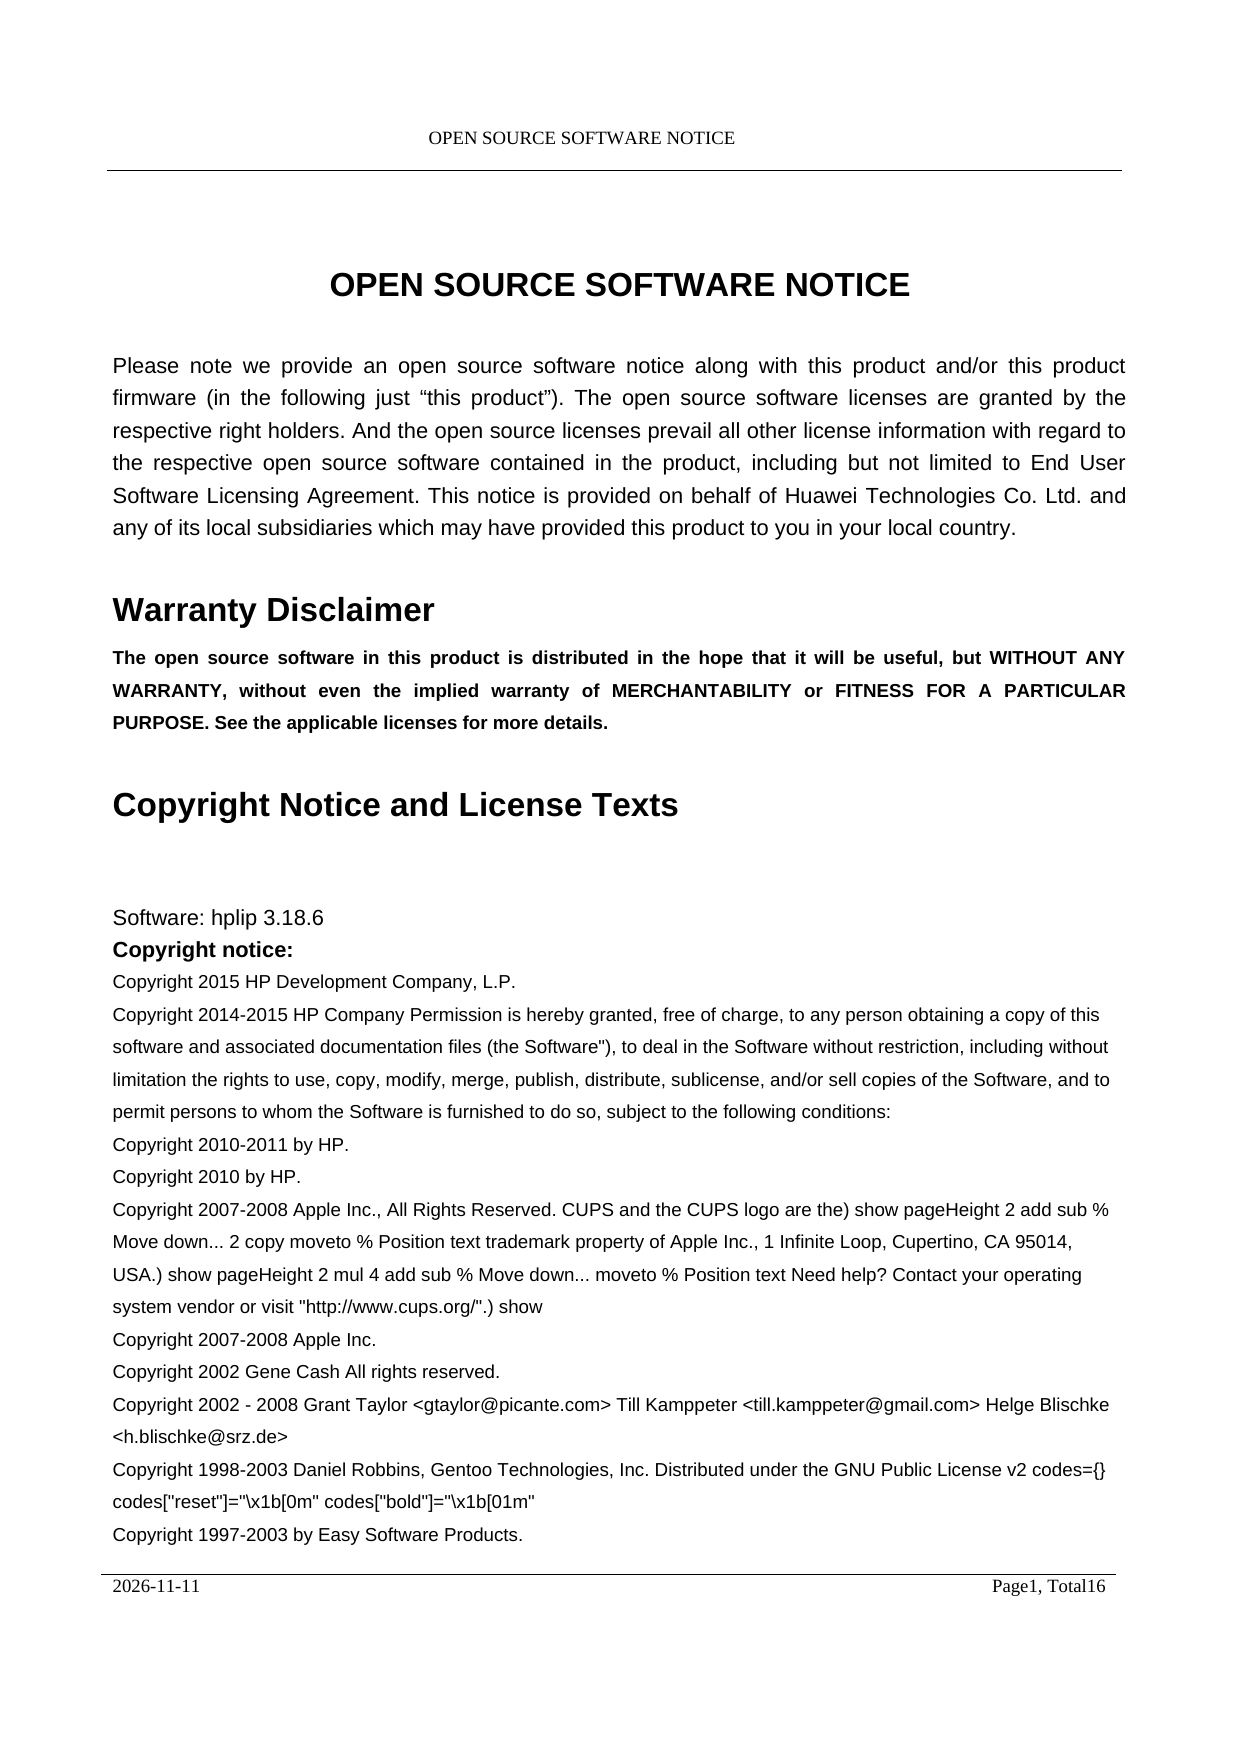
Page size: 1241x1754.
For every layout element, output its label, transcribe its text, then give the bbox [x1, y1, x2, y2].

text Copyright 1998-2003 Daniel Robbins, Gentoo Technologies, Inc. Distributed under the GNU Public License v2 codes={} codes["reset"]="\x1b[0m" codes["bold"]="\x1b[01m" [112, 1453, 1128, 1518]
text Please note we provide an open source software notice along with this product and/or this product firmware (in the following just “this product”). The open source software licenses are granted by the respective right holders. And the open source licenses prevail all other license information with regard to the respective open source software contained in the product, including but not limited to End User Software Licensing Agreement. This notice is provided on behalf of Huawei Technologies Co. Ltd. and any of its local subsidiaries which may have provided this product to you in your local country. [112, 349, 1128, 544]
text Copyright 2007-2008 Apple Inc. [112, 1323, 1128, 1356]
text Copyright 2010-2011 by HP. [112, 1128, 1128, 1161]
text Copyright 2010 by HP. [112, 1161, 1128, 1193]
text OPEN SOURCE SOFTWARE NOTICE [112, 251, 1128, 316]
text The open source software in this product is distributed in the hope that it will be useful, but WITHOUT ANY WARRANTY, without even the implied warranty of MERCHANTABILITY or FITNESS FOR A PARTICULAR PURPOSE. See the applicable licenses for more details. [112, 641, 1128, 739]
text Software: hplip 3.18.6 [112, 901, 1128, 933]
text Copyright Notice and License Texts [112, 771, 1128, 836]
text Copyright 2014-2015 HP Company Permission is hereby granted, free of charge, to any person obtaining a copy of this software and associated documentation files (the Software"), to deal in the Software without restriction, including without limitation the rights to use, copy, modify, merge, publish, distribute, sublicense, and/or sell copies of the Software, and to permit persons to whom the Software is furnished to do so, subject to the following conditions: [112, 998, 1128, 1128]
text Warranty Disclaimer [112, 576, 1128, 641]
text Copyright 2002 - 2008 Grant Taylor <gtaylor@picante.com> Till Kamppeter <till.kamppeter@gmail.com> Helge Blischke <h.blischke@srz.de> [112, 1388, 1128, 1453]
text Copyright 2007-2008 Apple Inc., All Rights Reserved. CUPS and the CUPS logo are the) show pageHeight 2 add sub % Move down... 2 copy moveto % Position text trademark property of Apple Inc., 1 Infinite Loop, Cupertino, CA 95014, USA.) show pageHeight 2 mul 4 add sub % Move down... moveto % Position text Need help? Contact your operating system vendor or visit "http://www.cups.org/".) show [112, 1193, 1128, 1323]
text Copyright notice: [112, 933, 1128, 966]
text Copyright 1997-2003 by Easy Software Products. [112, 1518, 1128, 1551]
text Copyright 2002 Gene Cash All rights reserved. [112, 1356, 1128, 1388]
text Copyright 2015 HP Development Company, L.P. [112, 966, 1128, 998]
